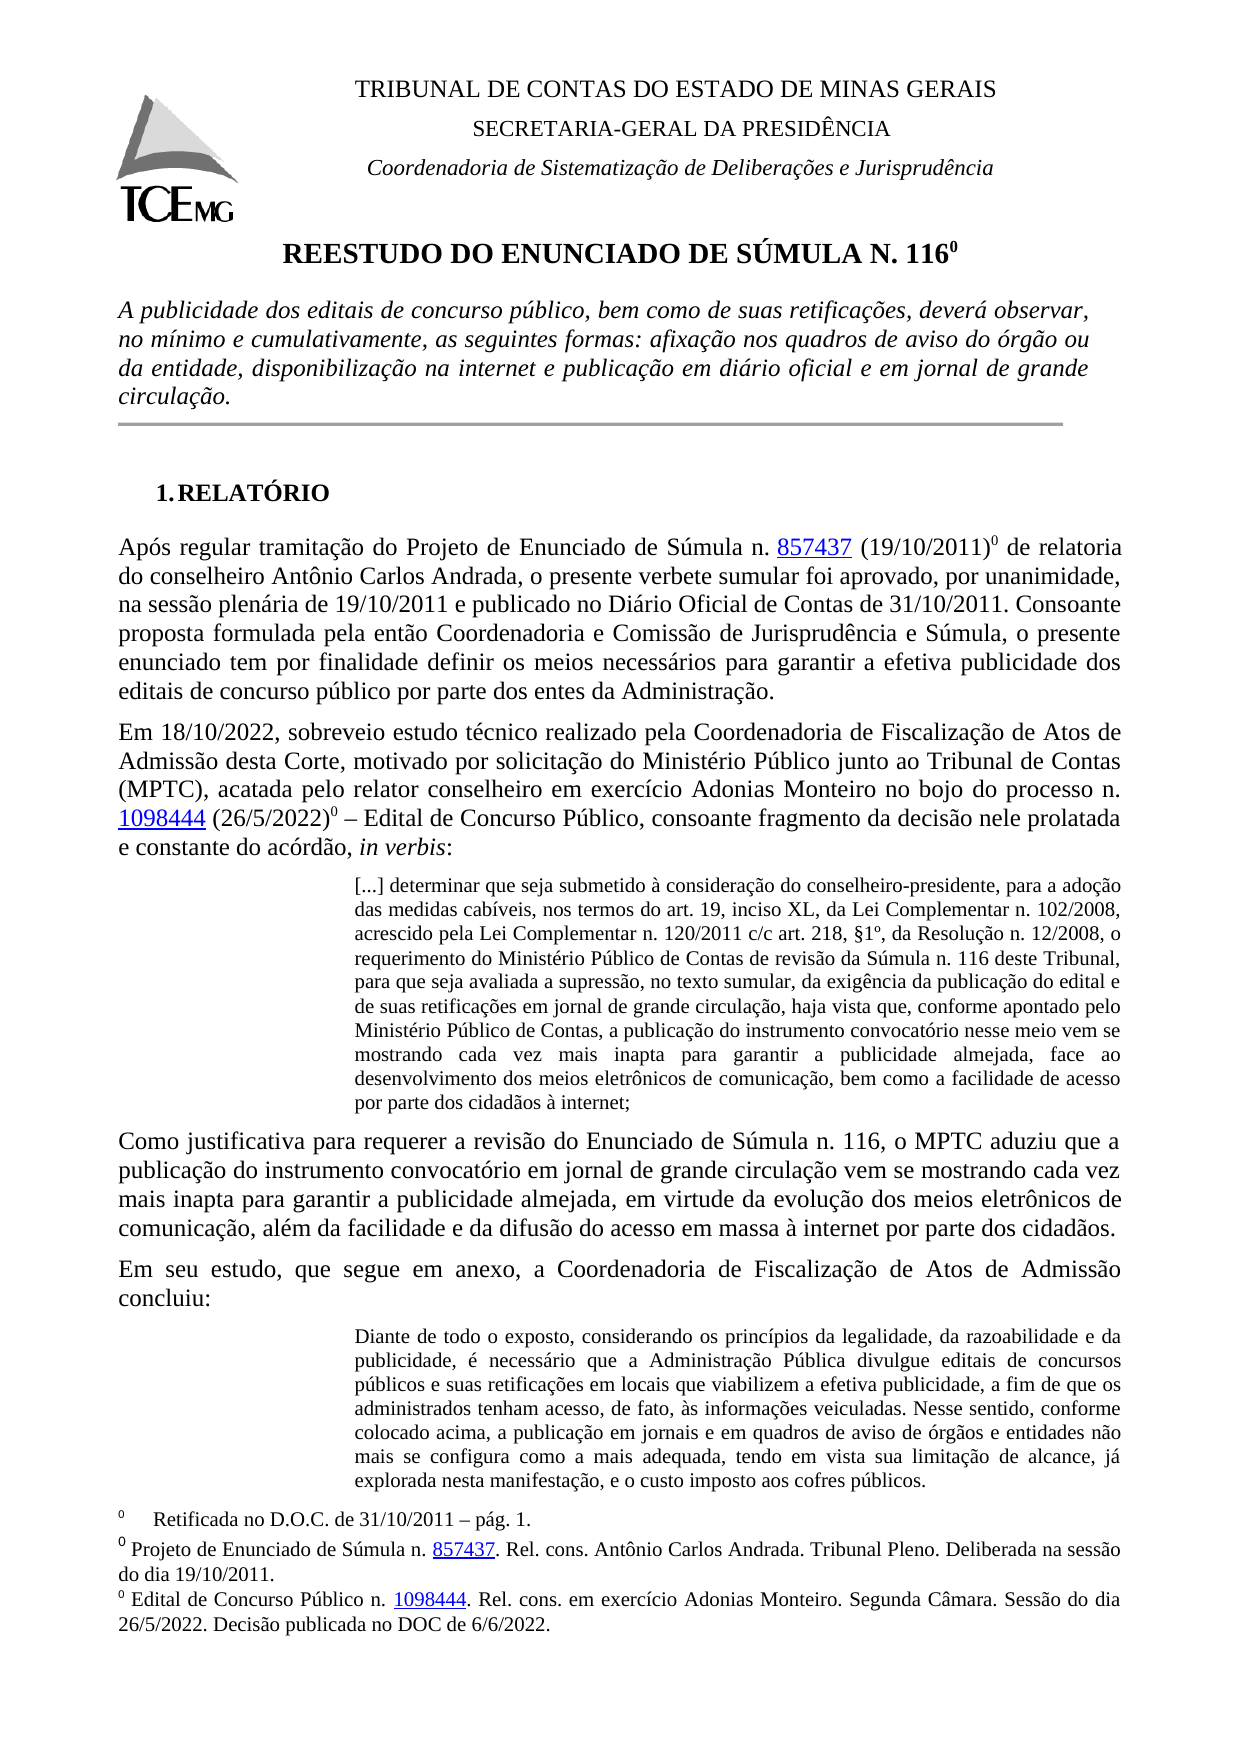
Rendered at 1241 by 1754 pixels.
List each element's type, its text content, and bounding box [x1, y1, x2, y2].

text A publicidade dos editais de concurso público, bem como de suas retificações, deverá observar, no mínimo e cumulativamente, as seguintes formas: afixação nos quadros de aviso do órgão ou da entidade, disponibilização na internet e publicação em diário oficial e em jornal de grande circulação. [118, 295, 1092, 410]
text Diante de todo o exposto, considerando os princípios da legalidade, da razoabilidade e da publicidade, é necessário que a Administração Pública divulgue editais de concursos públicos e suas retificações em locais que viabilizem a efetiva publicidade, a fim de que os administrados tenham acesso, de fato, às informações veiculadas. Nesse sentido, conforme colocado acima, a publicação em jornais e em quadros de aviso de órgãos e entidades não mais se configura como a mais adequada, tendo em vista sua limitação de alcance, já explorada nesta manifestação, e o custo imposto aos cofres públicos. [354, 1324, 1122, 1492]
list Após regular tramitação do Projeto de Enunciado de Súmula n. 857437 (19/10/2011) de relatoria do conselheiro Antônio Carlos Andrada, o presente verbete sumular foi aprovado, por unanimidade, na sessão plenária de 19/10/2011 e publicado no Diário Oficial de Contas de 31/10/2011. Consoante proposta formulada pela então Coordenadoria e Comissão de Jurisprudência e Súmula, o presente enunciado tem por finalidade definir os meios necessários para garantir a efetiva publicidade dos editais de concurso público por parte dos entes da Administração. [118, 532, 1122, 704]
text Em seu estudo, que segue em anexo, a Coordenadoria de Fiscalização de Atos de Admissão concluiu: [118, 1254, 1122, 1311]
text [...] determinar que seja submetido à consideração do conselheiro-presidente, para a adoção das medidas cabíveis, nos termos do art. 19, inciso XL, da Lei Complementar n. 102/2008, acrescido pela Lei Complementar n. 120/2011 c/c art. 218, §1º, da Resolução n. 12/2008, o requerimento do Ministério Público de Contas de revisão da Súmula n. 116 deste Tribunal, para que seja avaliada a supressão, no texto sumular, da exigência da publicação do edital e de suas retificações em jornal de grande circulação, haja vista que, conforme apontado pelo Ministério Público de Contas, a publicação do instrumento convocatório nesse meio vem se mostrando cada vez mais inapta para garantir a publicidade almejada, face ao desenvolvimento dos meios eletrônicos de comunicação, bem como a facilidade de acesso por parte dos cidadãos à internet; [354, 873, 1122, 1114]
text Como justificativa para requerer a revisão do Enunciado de Súmula n. 116, o MPTC aduziu que a publicação do instrumento convocatório em jornal de grande circulação vem se mostrando cada vez mais inapta para garantir a publicidade almejada, em virtude da evolução dos meios eletrônicos de comunicação, além da facilidade e da difusão do acesso em massa à internet por parte dos cidadãos. [118, 1126, 1122, 1241]
text Em 18/10/2022, sobreveio estudo técnico realizado pela Coordenadoria de Fiscalização de Atos de Admissão desta Corte, motivado por solicitação do Ministério Público junto ao Tribunal de Contas (MPTC), acatada pelo relator conselheiro em exercício Adonias Monteiro no bojo do processo n. 1098444 (26/5/2022) – Edital de Concurso Público, consoante fragmento da decisão nele prolatada e constante do acórdão, in verbis: [118, 717, 1122, 861]
list RELATÓRIO [156, 478, 1122, 507]
picture [92, 73, 262, 243]
subtitle REESTUDO DO ENUNCIADO DE SÚMULA N. 116 [118, 237, 1122, 270]
